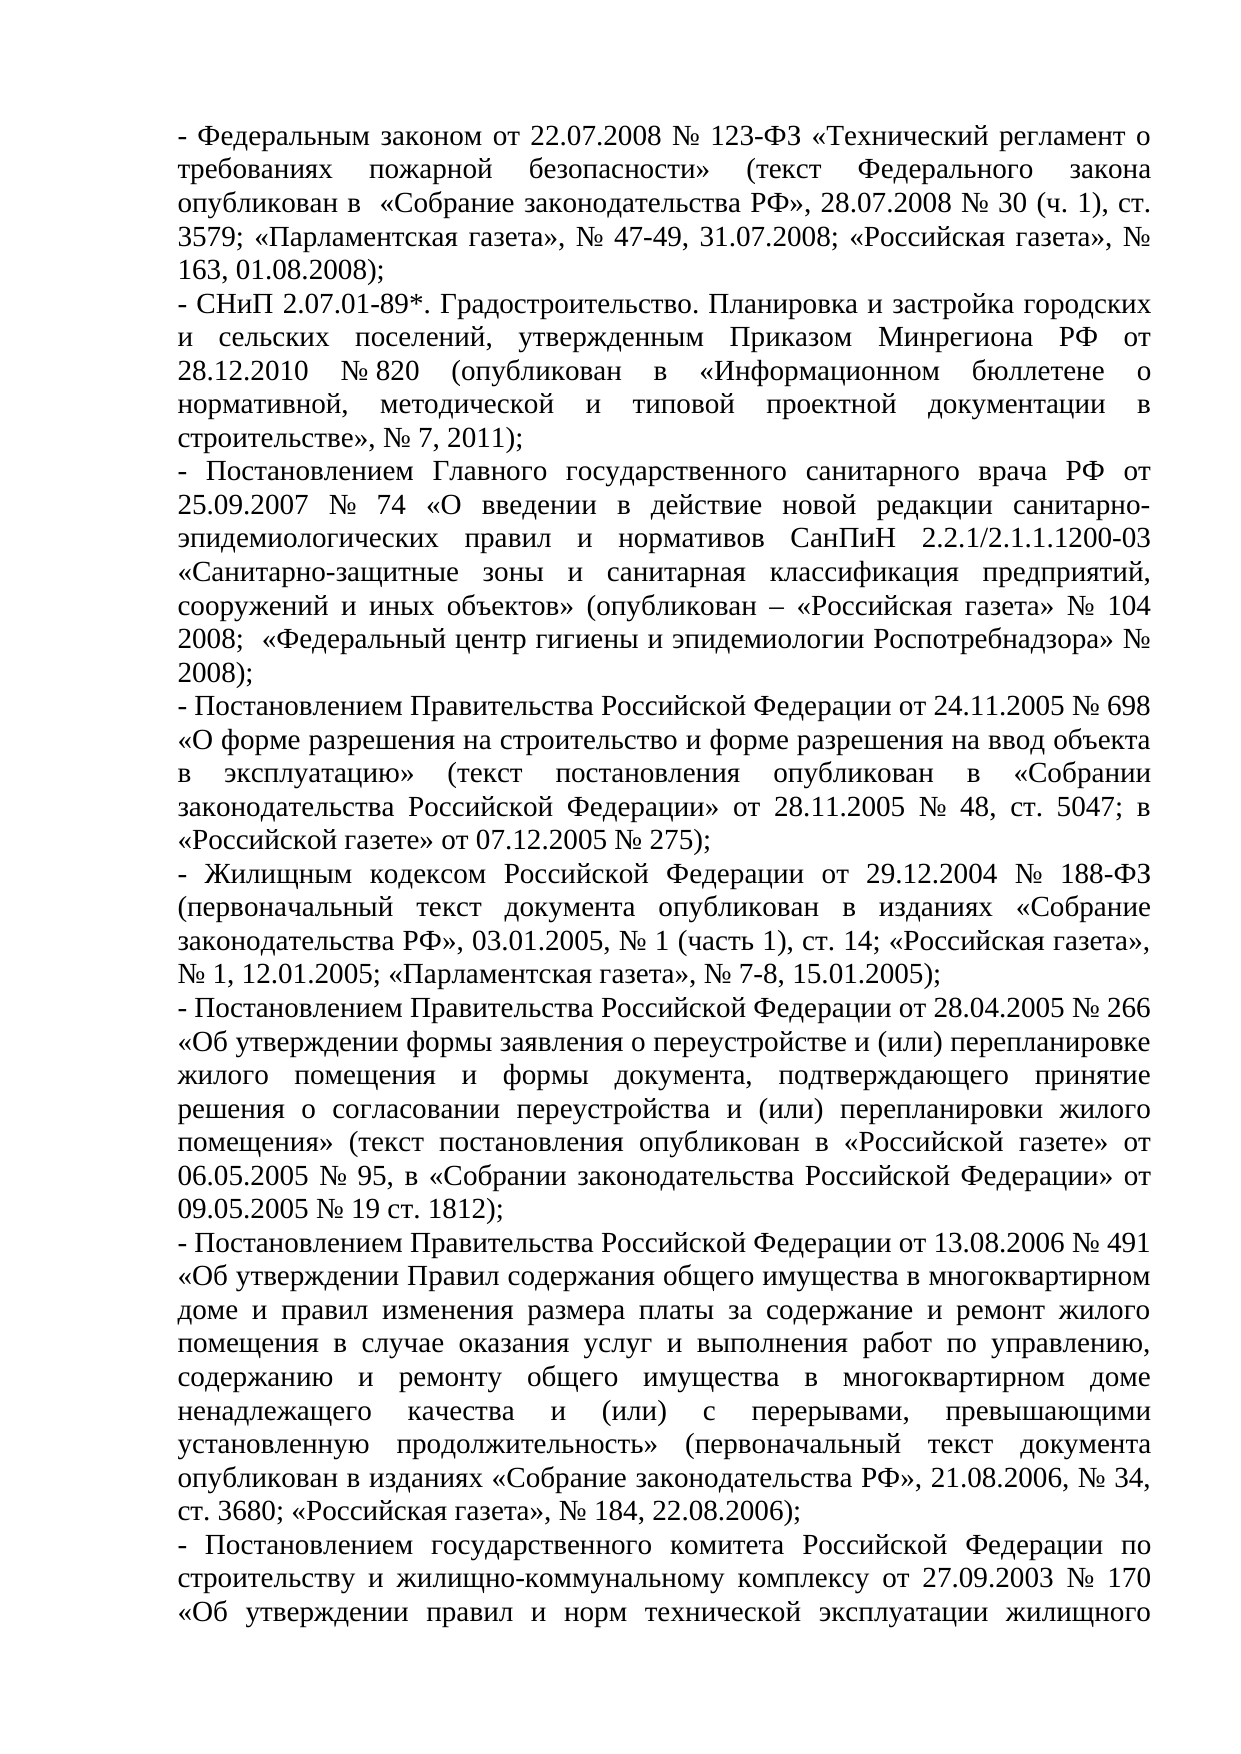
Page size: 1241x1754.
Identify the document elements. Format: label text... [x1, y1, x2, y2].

text - Жилищным кодексом Российской Федерации от 29.12.2004 № 188-ФЗ (первоначальный текст документа опубликован в изданиях «Собрание законодательства РФ», 03.01.2005, № 1 (часть 1), ст. 14; «Российская газета», № 1, 12.01.2005; «Парламентская газета», № 7-8, 15.01.2005); [177, 856, 1152, 990]
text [177, 1527, 1152, 1627]
text - Постановлением Главного государственного санитарного врача РФ от 25.09.2007 № 74 «О введении в действие новой редакции санитарно-эпидемиологических правил и нормативов СанПиН 2.2.1/2.1.1.1200-03 «Санитарно-защитные зоны и санитарная классификация предприятий, сооружений и иных объектов» (опубликован – «Российская газета» № 104 2008; «Федеральный центр гигиены и эпидемиологии Роспотребнадзора» № 2008); [177, 453, 1152, 688]
text - Федеральным законом от 22.07.2008 № 123-ФЗ «Технический регламент о требованиях пожарной безопасности» (текст Федерального закона опубликован в «Собрание законодательства РФ», 28.07.2008 № 30 (ч. 1), ст. 3579; «Парламентская газета», № 47-49, 31.07.2008; «Российская газета», № 163, 01.08.2008); [177, 118, 1152, 286]
text - Постановлением Правительства Российской Федерации от 13.08.2006 № 491 «Об утверждении Правил содержания общего имущества в многоквартирном доме и правил изменения размера платы за содержание и ремонт жилого помещения в случае оказания услуг и выполнения работ по управлению, содержанию и ремонту общего имущества в многоквартирном доме ненадлежащего качества и (или) с перерывами, превышающими установленную продолжительность» (первоначальный текст документа опубликован в изданиях «Собрание законодательства РФ», 21.08.2006, № 34, ст. 3680; «Российская газета», № 184, 22.08.2006); [177, 1225, 1152, 1527]
text - Постановлением Правительства Российской Федерации от 24.11.2005 № 698 «О форме разрешения на строительство и форме разрешения на ввод объекта в эксплуатацию» (текст постановления опубликован в «Собрании законодательства Российской Федерации» от 28.11.2005 № 48, ст. 5047; в «Российской газете» от 07.12.2005 № 275); [177, 688, 1152, 856]
text - Постановлением Правительства Российской Федерации от 28.04.2005 № 266 «Об утверждении формы заявления о переустройстве и (или) перепланировке жилого помещения и формы документа, подтверждающего принятие решения о согласовании переустройства и (или) перепланировки жилого помещения» (текст постановления опубликован в «Российской газете» от 06.05.2005 № 95, в «Собрании законодательства Российской Федерации» от 09.05.2005 № 19 ст. 1812); [177, 990, 1152, 1225]
text - СНиП 2.07.01-89*. Градостроительство. Планировка и застройка городских и сельских поселений, утвержденным Приказом Минрегиона РФ от 28.12.2010 № 820 (опубликован в «Информационном бюллетене о нормативной, методической и типовой проектной документации в строительстве», № 7, 2011); [177, 286, 1152, 453]
